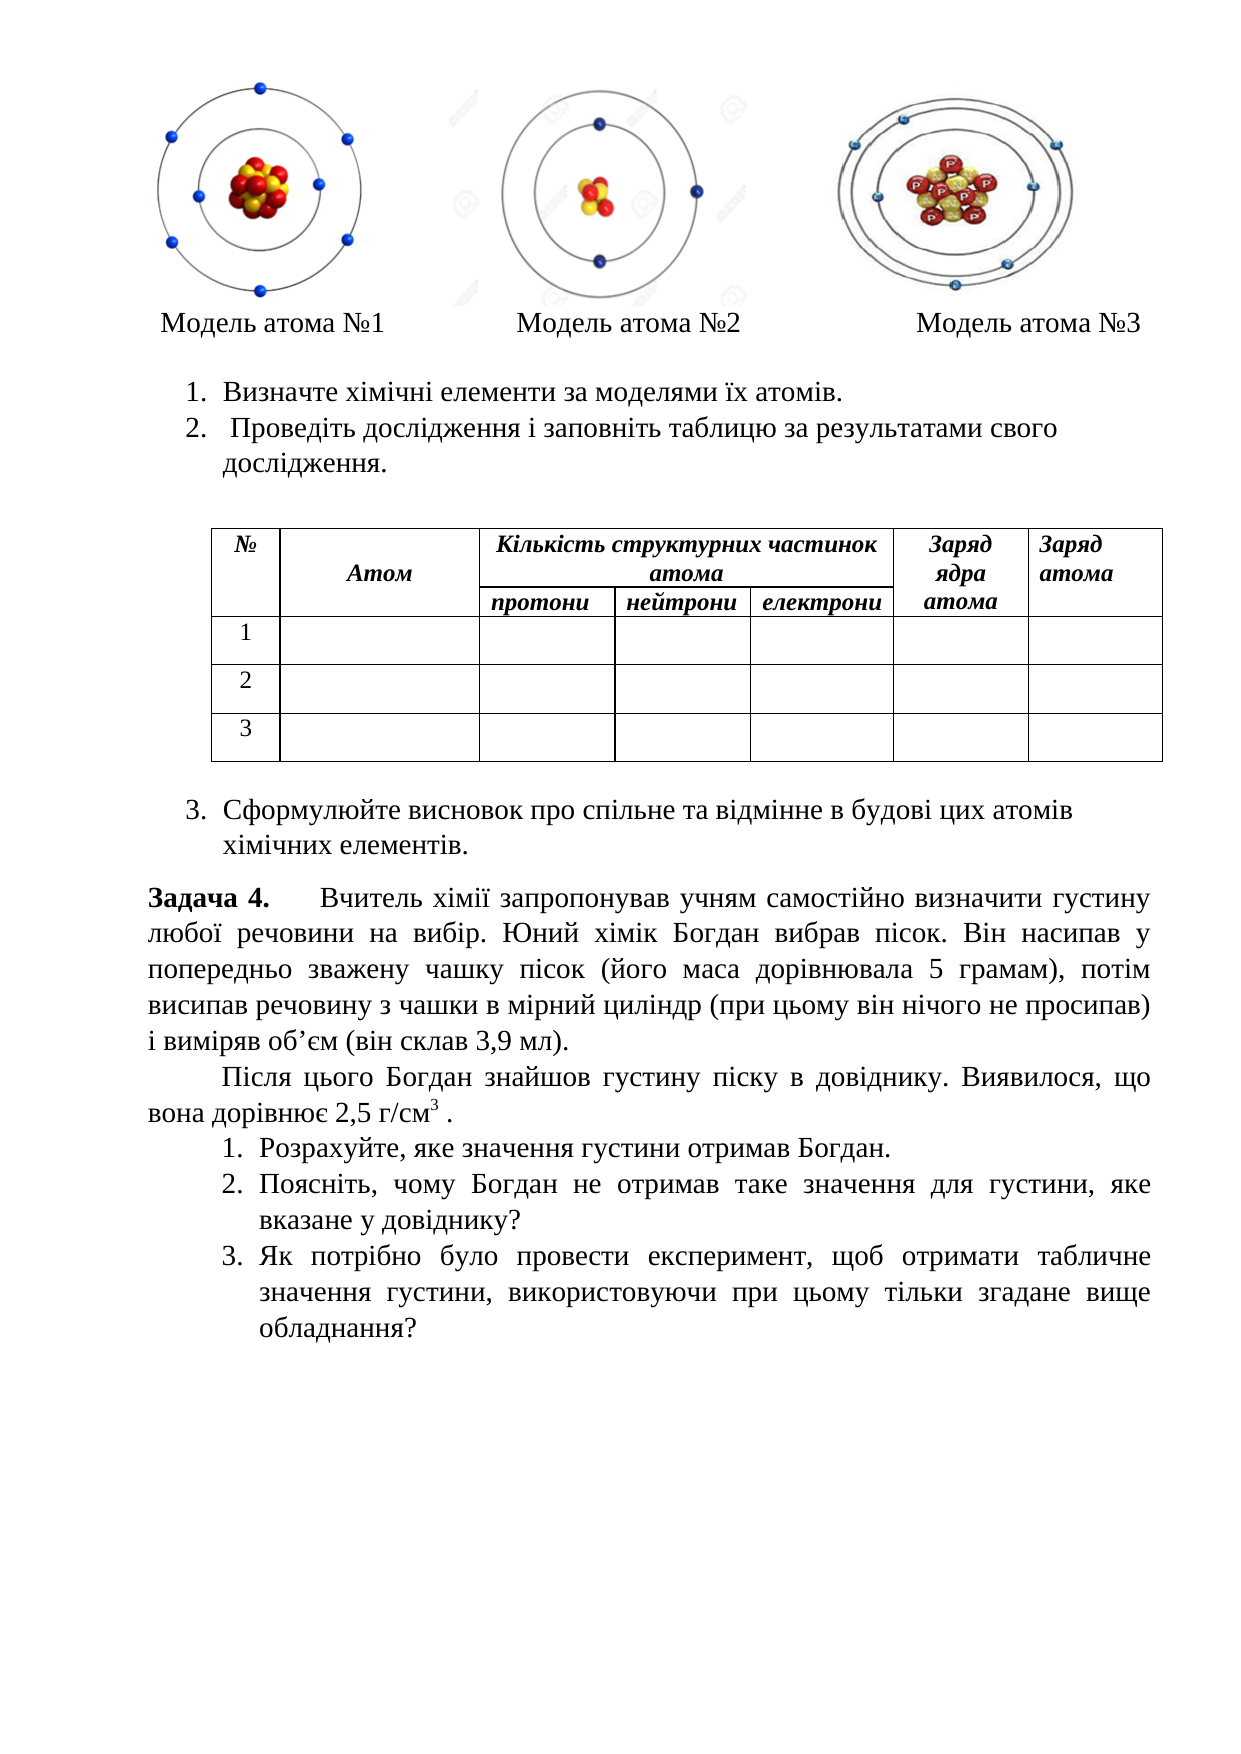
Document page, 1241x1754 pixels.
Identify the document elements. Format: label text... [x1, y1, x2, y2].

table_cell 1 [212, 617, 279, 664]
text Після цього Богдан знайшов густину піску в довіднику. Виявилося, що вона дорівнює 2,5 г/см3 . [148, 1059, 1152, 1128]
table_cell [894, 714, 1028, 761]
table_cell [480, 714, 614, 761]
list Як потрібно було провести експеримент, щоб отримати табличне значення густини, використовуючи при цьому тільки згадане вище обладнання? [221, 1238, 1152, 1343]
picture [147, 73, 372, 306]
table_cell [480, 665, 614, 712]
table_header № [212, 529, 279, 616]
table_cell [616, 665, 750, 712]
table_cell [480, 617, 614, 664]
table_header Кількість структурних частинок атома [480, 529, 893, 586]
text Задача 4. Вчитель хімії запропонував учням самостійно визначити густину любої речовини на вибір. Юний хімік Богдан вибрав пісок. Він насипав у попередньо зважену чашку пісок (його маса дорівнювала 5 грамам), потім висипав речовину з чашки в мірний циліндр (при цьому він нічого не просипав) і виміряв об’єм (він склав 3,9 мл). [148, 880, 1152, 1057]
table_cell 3 [212, 714, 279, 761]
table_cell [281, 714, 479, 761]
table_cell [751, 617, 893, 664]
table_cell [751, 665, 893, 712]
table_cell [894, 617, 1028, 664]
list Поясніть, чому Богдан не отримав таке значення для густини, яке вказане у довіднику? [221, 1166, 1152, 1236]
table_header Заряд атома [1029, 529, 1162, 616]
text Модель атома №1 Модель атома №2 Модель атома №3 [148, 305, 1152, 339]
table_cell електрони [751, 588, 893, 616]
picture [817, 76, 1112, 306]
table_cell [281, 617, 479, 664]
list Сформулюйте висновок про спільне та відмінне в будові цих атомів хімічних елементів. [185, 792, 1152, 861]
picture [440, 82, 756, 306]
table_cell [894, 665, 1028, 712]
table_cell [1029, 617, 1162, 664]
table_header Заряд ядра атома [894, 529, 1028, 616]
table_cell [616, 617, 750, 664]
table_cell [751, 714, 893, 761]
list Розрахуйте, яке значення густини отримав Богдан. [221, 1131, 1152, 1164]
table_cell [281, 665, 479, 712]
table_cell 2 [212, 665, 279, 712]
table_cell [1029, 714, 1162, 761]
table_cell нейтрони [616, 588, 750, 616]
table_cell [616, 714, 750, 761]
table_cell [1029, 665, 1162, 712]
table_header Атом [281, 529, 479, 616]
list Визначте хімічні елементи за моделями їх атомів. [185, 374, 1152, 408]
table_cell протони [480, 588, 614, 616]
list Проведіть дослідження і заповніть таблицю за результатами свого дослідження. [185, 410, 1152, 479]
